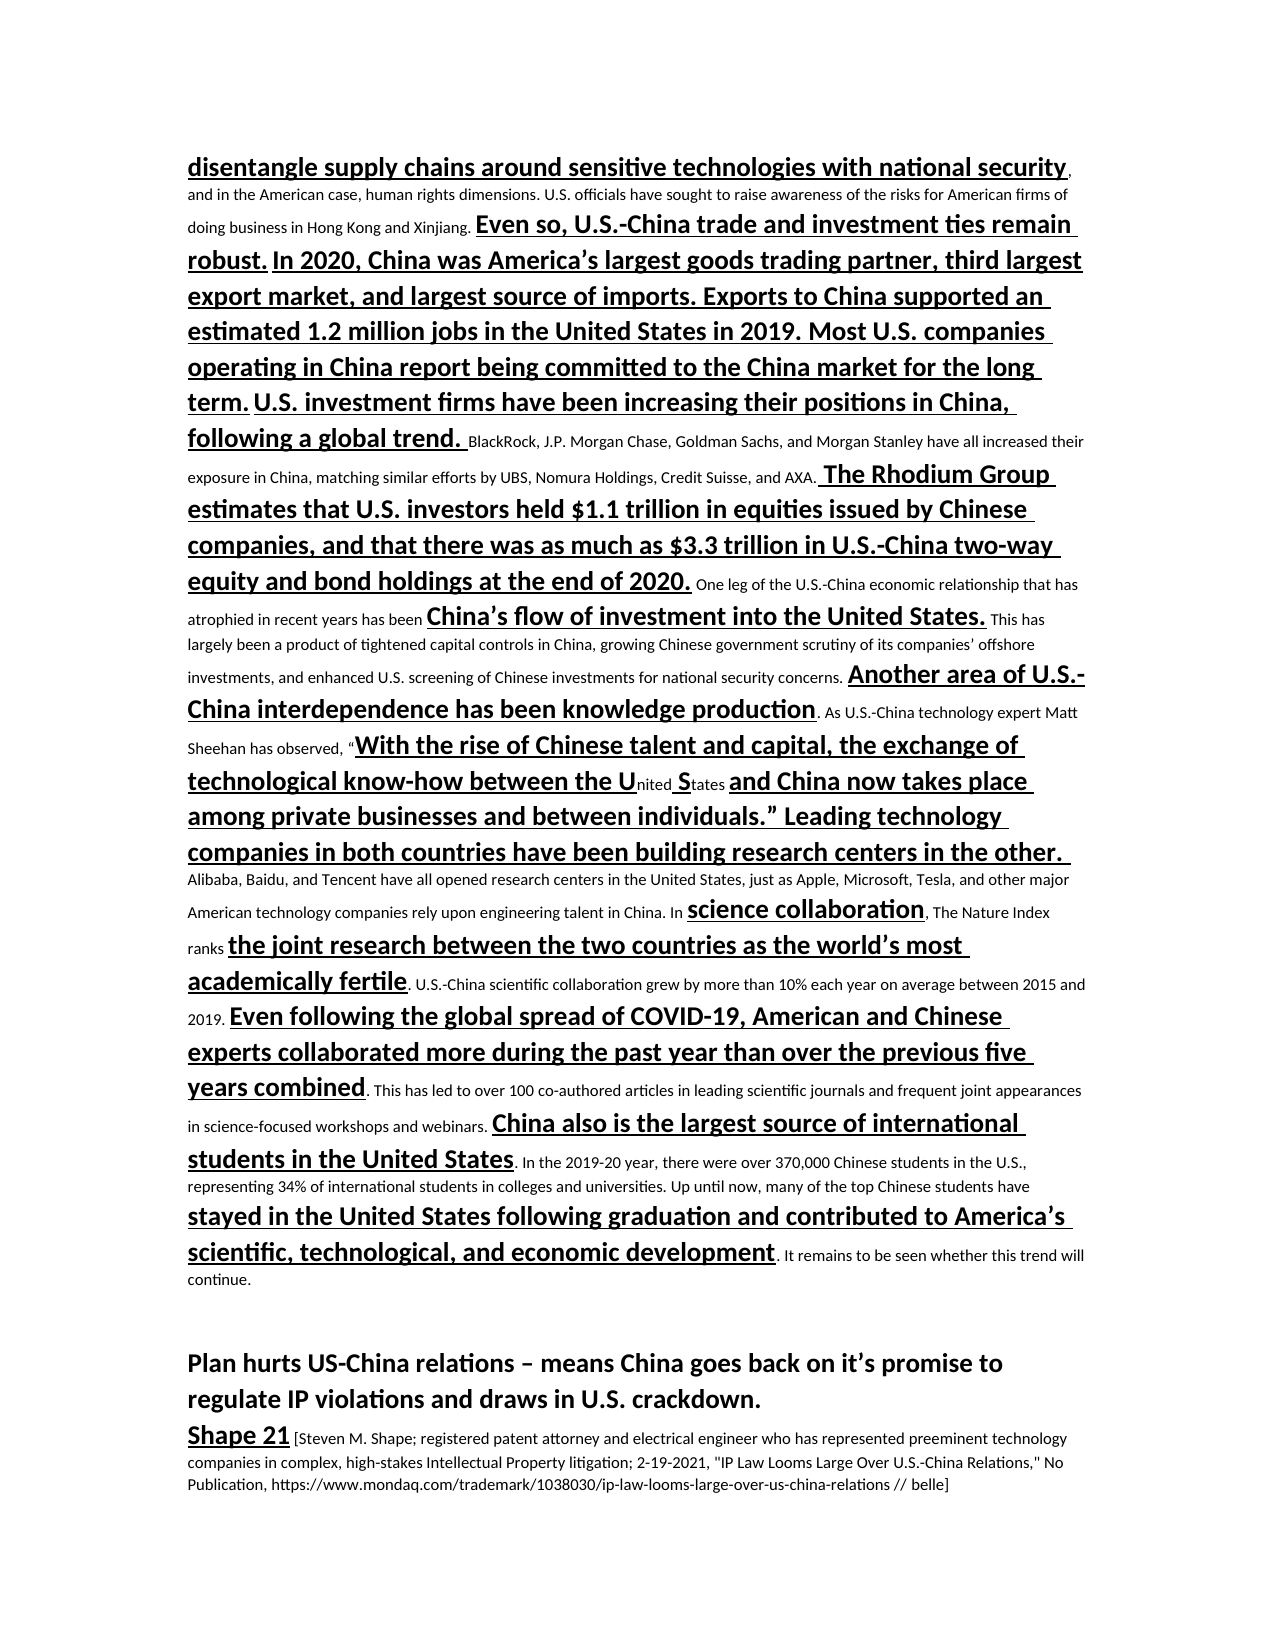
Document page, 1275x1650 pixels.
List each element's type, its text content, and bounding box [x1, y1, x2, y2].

subtitle Plan hurts US-China relations – means China goes back on it’s promise to regulate IP violations and draws in U.S. crackdown. [187, 1347, 1087, 1415]
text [187, 150, 1087, 1290]
text Shape 21 [Steven M. Shape; registered patent attorney and electrical engineer who has represented preeminent technology companies in complex, high-stakes Intellectual Property litigation; 2-19-2021, "IP Law Looms Large Over U.S.-China Relations," No Publication, https://www.mondaq.com/trademark/1038030/ip-law-looms-large-over-us-china-relations // belle] [187, 1418, 1087, 1495]
